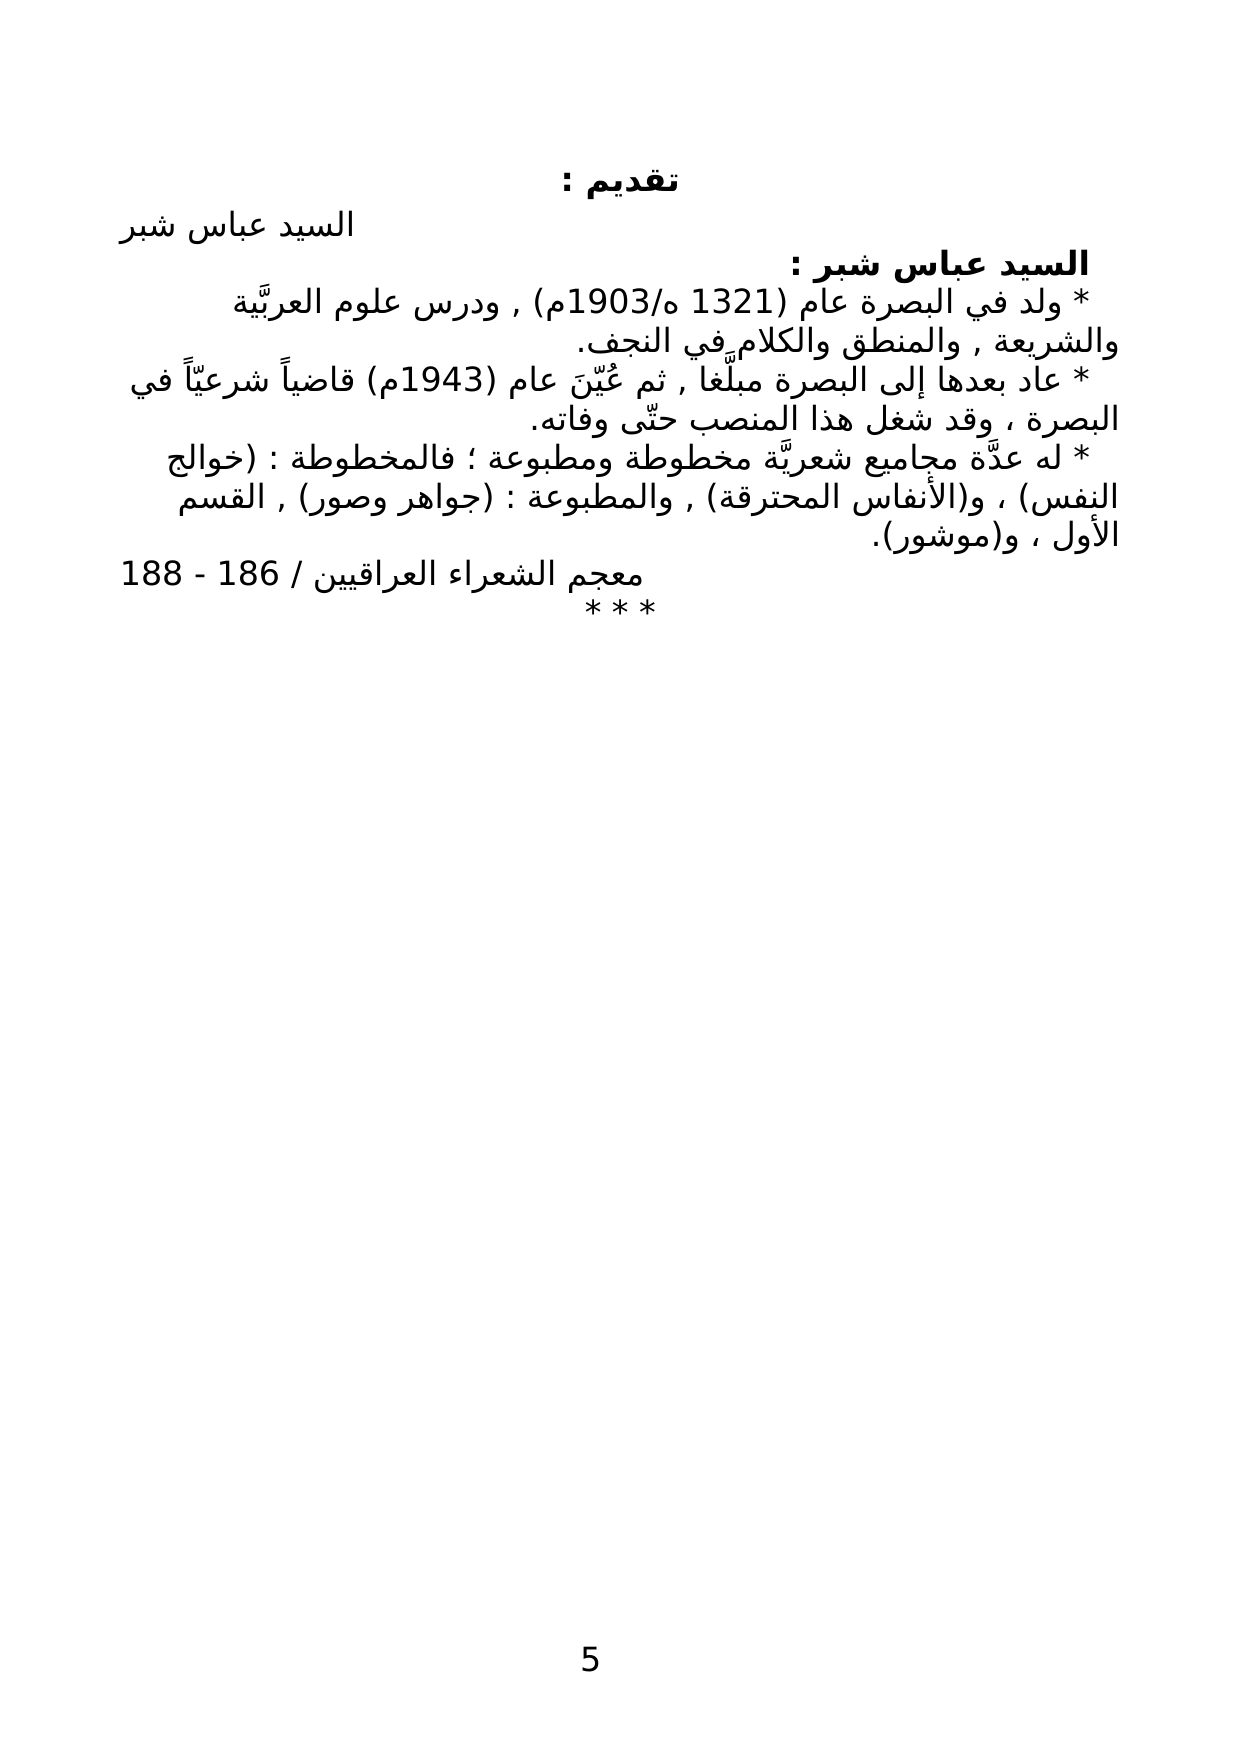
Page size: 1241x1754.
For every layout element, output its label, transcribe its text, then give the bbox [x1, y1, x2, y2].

text تقديم : [120, 160, 1120, 199]
text * ولد في البصرة عام (1321 ه/1903م) , ودرس علوم العربَّية والشريعة , والمنطق والكلام في النجف. [120, 283, 1120, 361]
text * له عدَّة مجاميع شعريَّة مخطوطة ومطبوعة ؛ فالمخطوطة : (خوالج النفس) ، و(الأنفاس المحترقة) , والمطبوعة : (جواهر وصور) , القسم الأول ، و(موشور). [120, 438, 1120, 555]
text السيد عباس شبر [120, 205, 1120, 244]
text * عاد بعدها إلى البصرة مبلَّغا , ثم عُيّنَ عام (1943م) قاضياً شرعيّاً في البصرة ، وقد شغل هذا المنصب حتّى وفاته. [120, 361, 1120, 438]
text معجم الشعراء العراقيين / 186 - 188 [120, 555, 1120, 594]
text السيد عباس شبر : [120, 244, 1120, 283]
text * * * [120, 594, 1120, 632]
